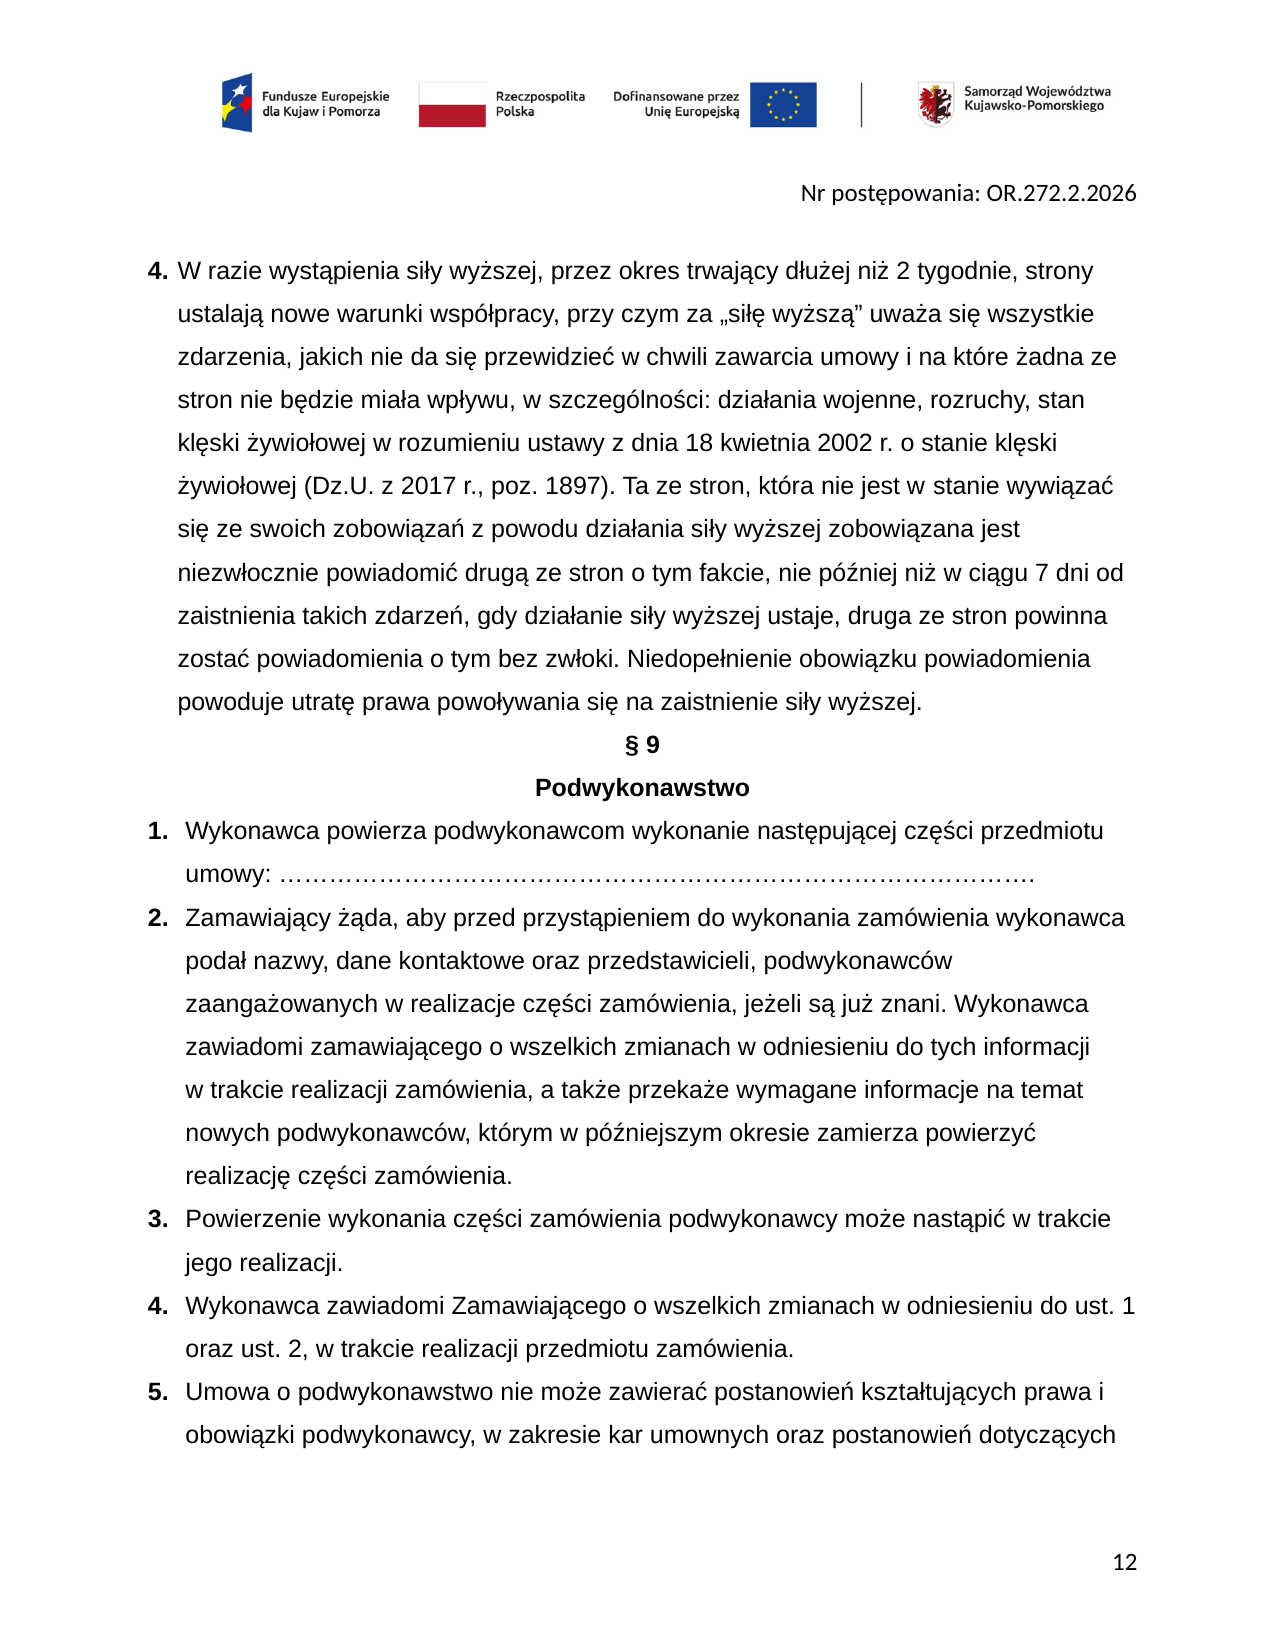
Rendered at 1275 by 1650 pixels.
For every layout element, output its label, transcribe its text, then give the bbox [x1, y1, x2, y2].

list Powierzenie wykonania części zamówienia podwykonawcy może nastąpić w trakcie jego realizacji. [148, 1204, 1137, 1276]
list Wykonawca powierza podwykonawcom wykonanie następującej części przedmiotu umowy: ………………………………………………………………………………. [148, 816, 1137, 888]
text § 9 [148, 730, 1137, 759]
list Wykonawca zawiadomi Zamawiającego o wszelkich zmianach w odniesieniu do ust. 1 oraz ust. 2, w trakcie realizacji przedmiotu zamówienia. [148, 1291, 1137, 1362]
text Podwykonawstwo [148, 773, 1137, 802]
list Zamawiający żąda, aby przed przystąpieniem do wykonania zamówienia wykonawca podał nazwy, dane kontaktowe oraz przedstawicieli, podwykonawców zaangażowanych w realizacje części zamówienia, jeżeli są już znani. Wykonawca zawiadomi zamawiającego o wszelkich zmianach w odniesieniu do tych informacji w trakcie realizacji zamówienia, a także przekaże wymagane informacje na temat nowych podwykonawców, którym w późniejszym okresie zamierza powierzyć realizację części zamówienia. [148, 902, 1137, 1190]
picture [192, 59, 1138, 147]
list W razie wystąpienia siły wyższej, przez okres trwający dłużej niż 2 tygodnie, strony ustalają nowe warunki współpracy, przy czym za „siłę wyższą” uważa się wszystkie zdarzenia, jakich nie da się przewidzieć w chwili zawarcia umowy i na które żadna ze stron nie będzie miała wpływu, w szczególności: działania wojenne, rozruchy, stan klęski żywiołowej w rozumieniu ustawy z dnia 18 kwietnia 2002 r. o stanie klęski żywiołowej (Dz.U. z 2017 r., poz. 1897). Ta ze stron, która nie jest w stanie wywiązać się ze swoich zobowiązań z powodu działania siły wyższej zobowiązana jest niezwłocznie powiadomić drugą ze stron o tym fakcie, nie później niż w ciągu 7 dni od zaistnienia takich zdarzeń, gdy działanie siły wyższej ustaje, druga ze stron powinna zostać powiadomienia o tym bez zwłoki. Niedopełnienie obowiązku powiadomienia powoduje utratę prawa powoływania się na zaistnienie siły wyższej. [148, 256, 1137, 716]
